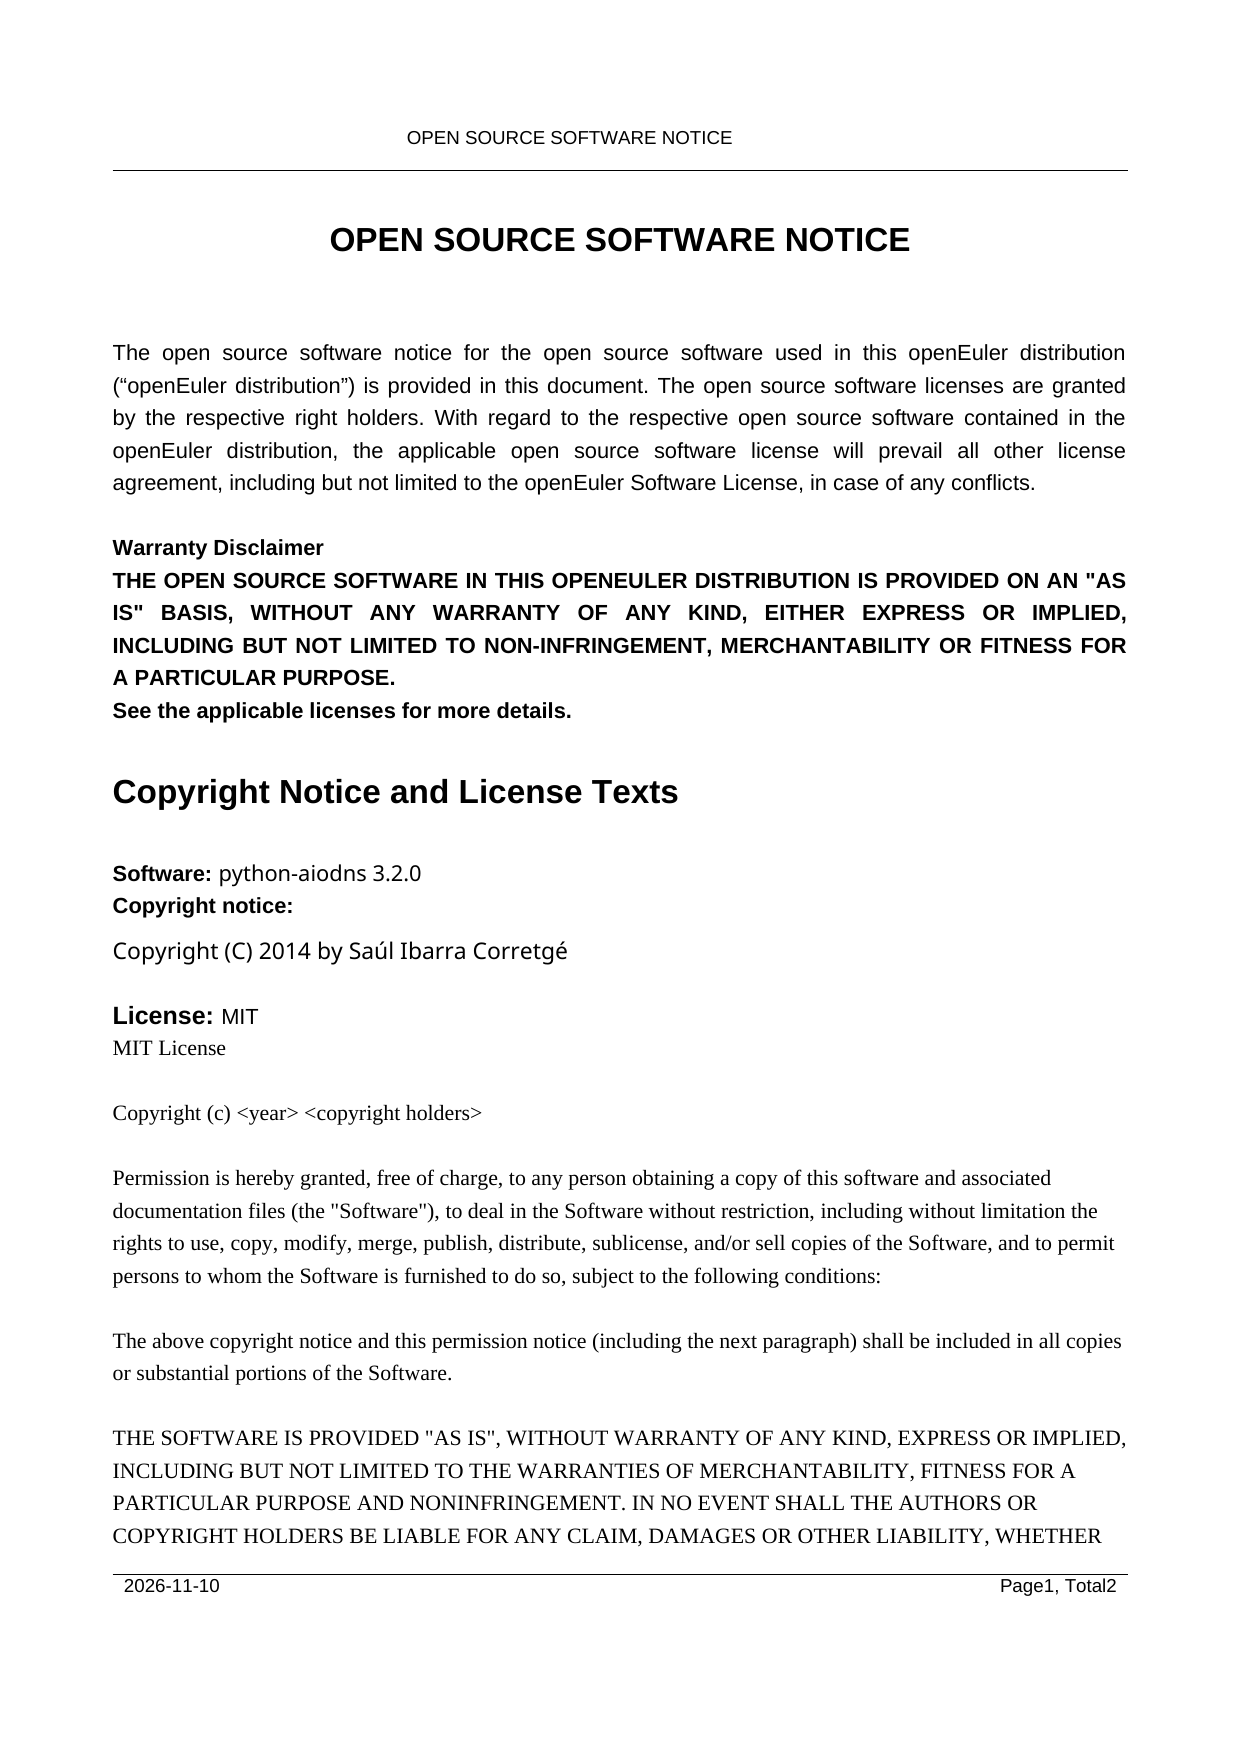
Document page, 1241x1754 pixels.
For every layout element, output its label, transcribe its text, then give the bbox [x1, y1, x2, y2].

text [112, 1031, 1128, 1551]
text THE OPEN SOURCE SOFTWARE IN THIS OPENEULER DISTRIBUTION IS PROVIDED ON AN "AS IS" BASIS, WITHOUT ANY WARRANTY OF ANY KIND, EITHER EXPRESS OR IMPLIED, INCLUDING BUT NOT LIMITED TO NON-INFRINGEMENT, MERCHANTABILITY OR FITNESS FOR A PARTICULAR PURPOSE. See the applicable licenses for more details. [112, 564, 1128, 726]
text Copyright notice: [112, 889, 1128, 921]
text Copyright Notice and License Texts [112, 759, 1128, 824]
text Warranty Disclaimer [112, 531, 1128, 564]
text OPEN SOURCE SOFTWARE NOTICE [112, 206, 1128, 271]
text Copyright (C) 2014 by Saúl Ibarra Corretgé [112, 934, 1128, 999]
title Software: python-aiodns 3.2.0 [112, 856, 1128, 889]
text The open source software notice for the open source software used in this openEuler distribution (“openEuler distribution”) is provided in this document. The open source software licenses are granted by the respective right holders. With regard to the respective open source software contained in the openEuler distribution, the applicable open source software license will prevail all other license agreement, including but not limited to the openEuler Software License, in case of any conflicts. [112, 336, 1128, 499]
text License: MIT [112, 999, 1128, 1031]
